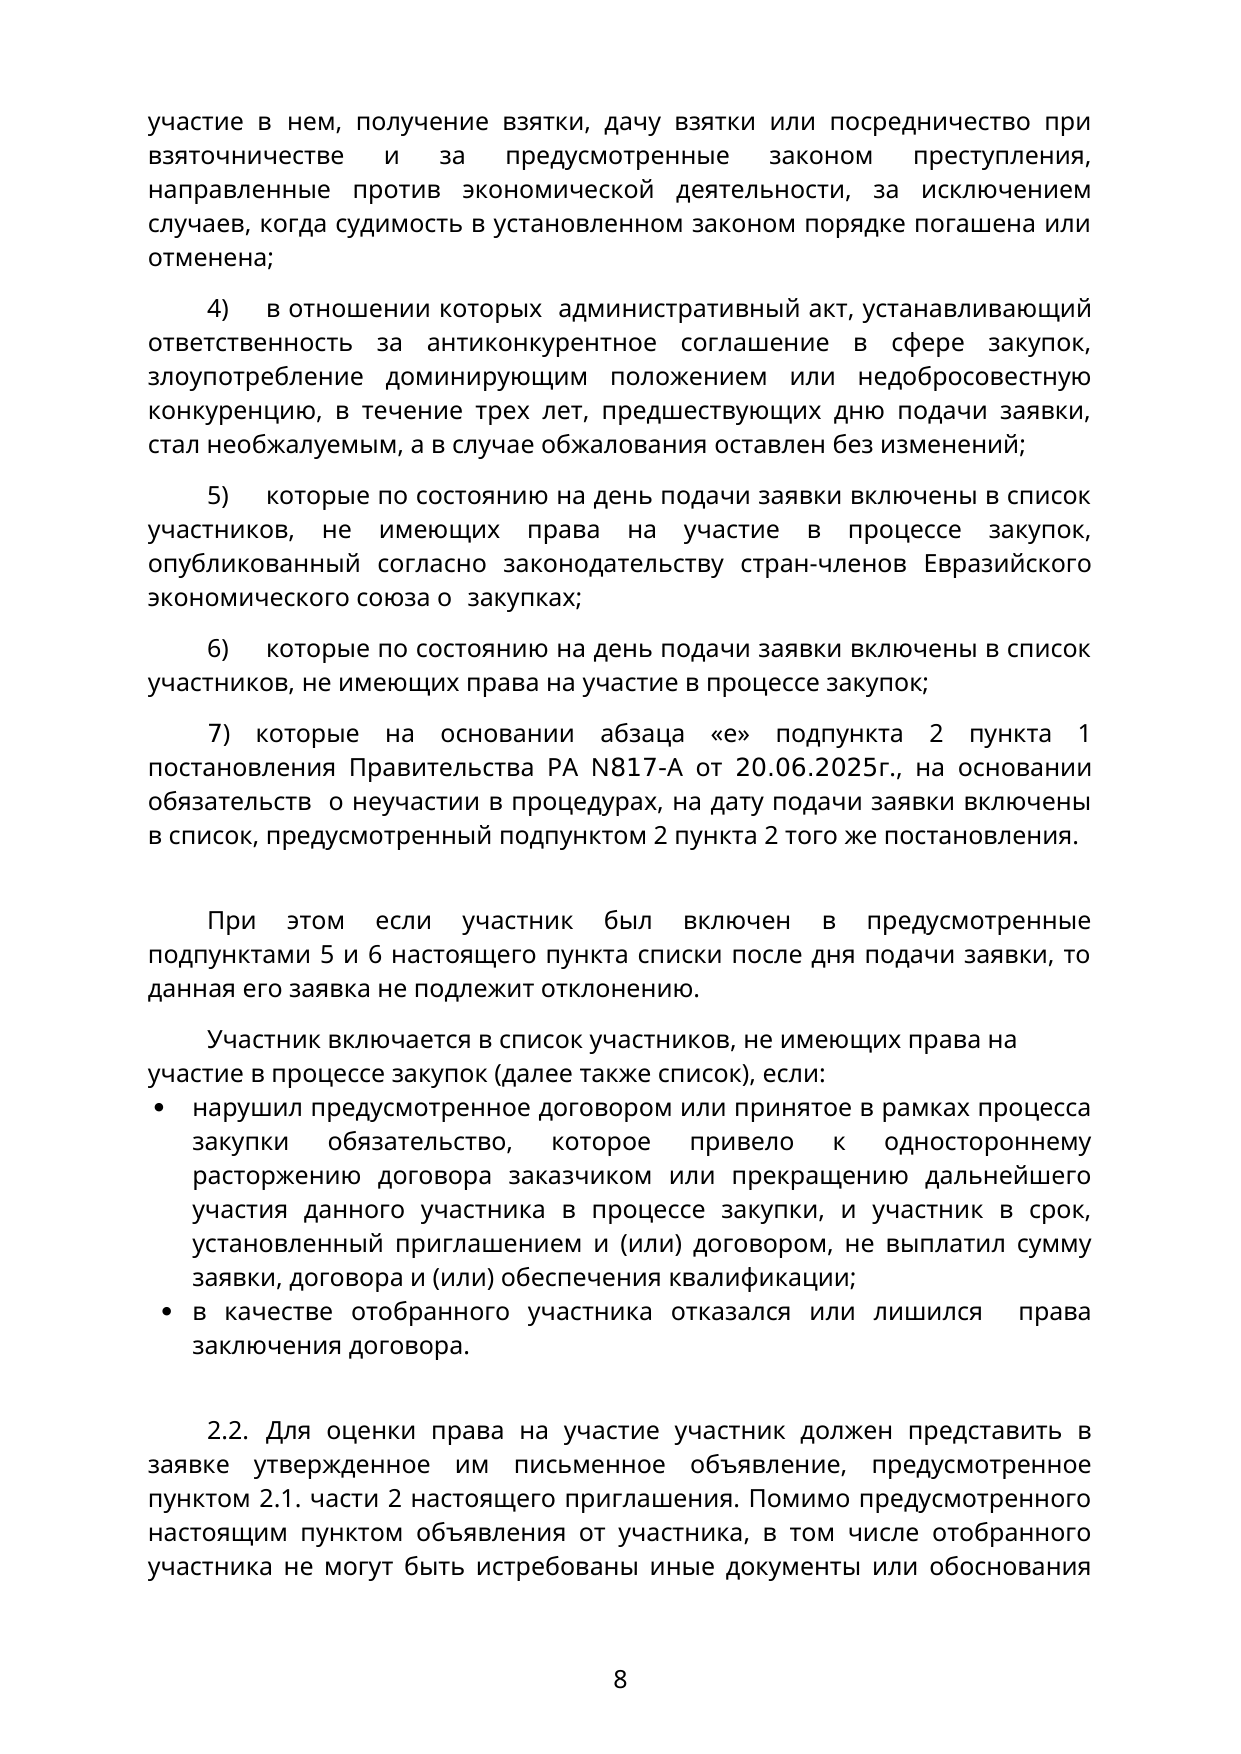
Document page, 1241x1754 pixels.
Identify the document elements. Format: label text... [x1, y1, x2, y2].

text 6) которые по состоянию на день подачи заявки включены в список участников, не имеющих права на участие в процессе закупок; [148, 631, 1092, 699]
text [148, 1413, 1092, 1583]
text 7) которые на основании абзаца «е» подпункта 2 пункта 1 постановления Правительства РА N817-А от 20.06.2025г., на основании обязательств o неучастии в процедурах, на дату подачи заявки включены в список, предусмотренный подпунктом 2 пункта 2 того же постановления. [148, 716, 1092, 852]
text Участник включается в список участников, не имеющих права на участие в процессе закупок (далее также список), если: [148, 1021, 1092, 1089]
text 5) которые по состоянию на день подачи заявки включены в список участников, не имеющих права на участие в процессе закупок, опубликованный согласно законодательству стран-членов Евразийского экономического союза о закупках; [148, 478, 1092, 614]
list в качестве отобранного участника отказался или лишился права заключения договора. [162, 1294, 1092, 1362]
text При этом если участник был включен в предусмотренные подпунктами 5 и 6 настоящего пункта списки после дня подачи заявки, то данная его заявка не подлежит отклонению. [148, 902, 1092, 1005]
list нарушил предусмотренное договором или принятое в рамках процесса закупки обязательство, которое привело к одностороннему расторжению договора заказчиком или прекращению дальнейшего участия данного участника в процессе закупки, и участник в срок, установленный приглашением и (или) договором, не выплатил сумму заявки, договора и (или) обеспечения квалификации; [154, 1089, 1092, 1294]
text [148, 103, 1092, 274]
text 4) в отношении которых административный акт, устанавливающий ответственность за антиконкурентное соглашение в сфере закупок, злоупотребление доминирующим положением или недобросовестную конкуренцию, в течение трех лет, предшествующих дню подачи заявки, стал необжалуемым, а в случае обжалования оставлен без изменений; [148, 291, 1092, 461]
